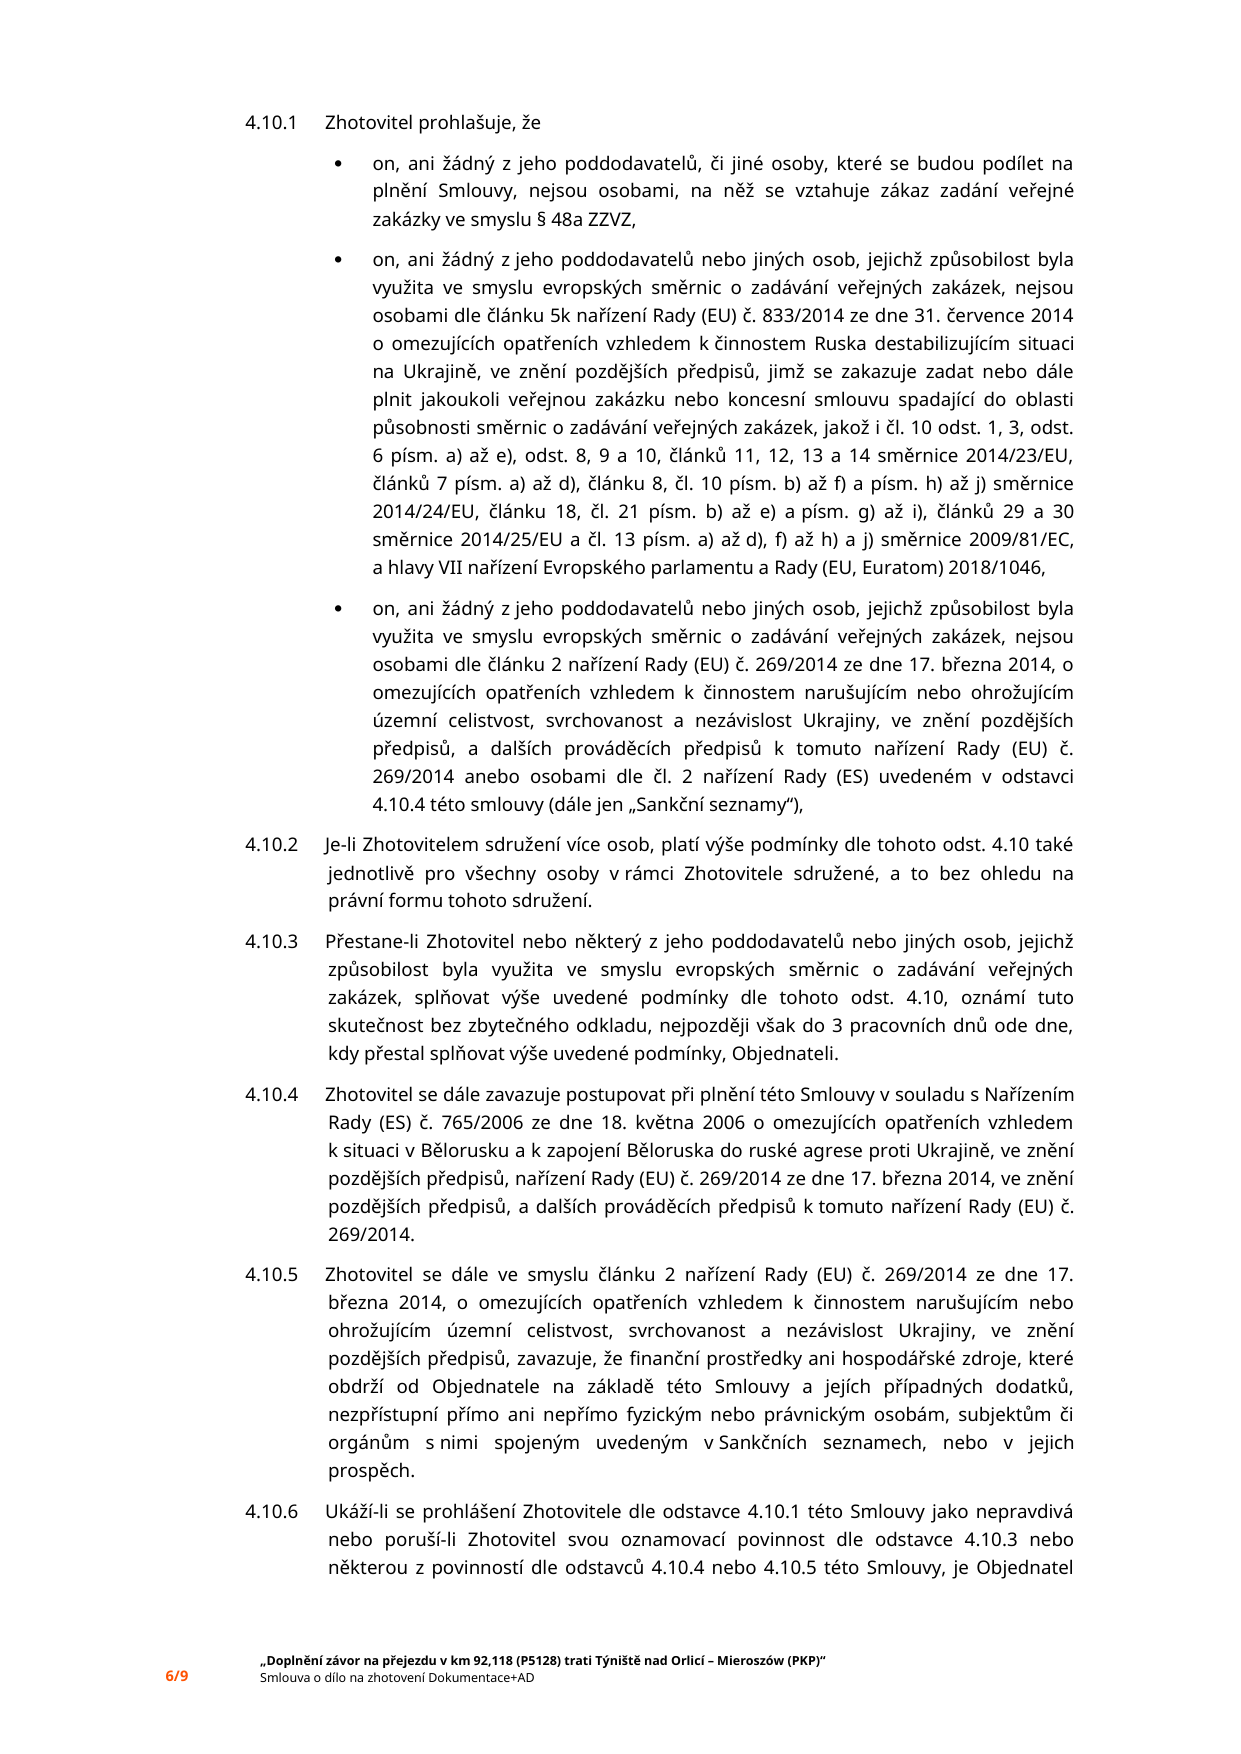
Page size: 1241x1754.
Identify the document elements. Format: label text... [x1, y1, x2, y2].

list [245, 1498, 1075, 1580]
list Zhotovitel se dále ve smyslu článku 2 nařízení Rady (EU) č. 269/2014 ze dne 17. března 2014, o omezujících opatřeních vzhledem k činnostem narušujícím nebo ohrožujícím územní celistvost, svrchovanost a nezávislost Ukrajiny, ve znění pozdějších předpisů, zavazuje, že finanční prostředky ani hospodářské zdroje, které obdrží od Objednatele na základě této Smlouvy a jejích případných dodatků, nezpřístupní přímo ani nepřímo fyzickým nebo právnickým osobám, subjektům či orgánům s nimi spojeným uvedeným v Sankčních seznamech, nebo v jejich prospěch. [245, 1262, 1075, 1483]
list on, ani žádný z jeho poddodavatelů nebo jiných osob, jejichž způsobilost byla využita ve smyslu evropských směrnic o zadávání veřejných zakázek, nejsou osobami dle článku 2 nařízení Rady (EU) č. 269/2014 ze dne 17. března 2014, o omezujících opatřeních vzhledem k činnostem narušujícím nebo ohrožujícím územní celistvost, svrchovanost a nezávislost Ukrajiny, ve znění pozdějších předpisů, a dalších prováděcích předpisů k tomuto nařízení Rady (EU) č. 269/2014 anebo osobami dle čl. 2 nařízení Rady (ES) uvedeném v odstavci 4.10.4 této smlouvy (dále jen „Sankční seznamy“), [335, 595, 1075, 817]
list on, ani žádný z jeho poddodavatelů, či jiné osoby, které se budou podílet na plnění Smlouvy, nejsou osobami, na něž se vztahuje zákaz zadání veřejné zakázky ve smyslu § 48a ZZVZ, [335, 150, 1075, 231]
list on, ani žádný z jeho poddodavatelů nebo jiných osob, jejichž způsobilost byla využita ve smyslu evropských směrnic o zadávání veřejných zakázek, nejsou osobami dle článku 5k nařízení Rady (EU) č. 833/2014 ze dne 31. července 2014 o omezujících opatřeních vzhledem k činnostem Ruska destabilizujícím situaci na Ukrajině, ve znění pozdějších předpisů, jimž se zakazuje zadat nebo dále plnit jakoukoli veřejnou zakázku nebo koncesní smlouvu spadající do oblasti působnosti směrnic o zadávání veřejných zakázek, jakož i čl. 10 odst. 1, 3, odst. 6 písm. a) až e), odst. 8, 9 a 10, článků 11, 12, 13 a 14 směrnice 2014/23/EU, článků 7 písm. a) až d), článku 8, čl. 10 písm. b) až f) a písm. h) až j) směrnice 2014/24/EU, článku 18, čl. 21 písm. b) až e) a písm. g) až i), článků 29 a 30 směrnice 2014/25/EU a čl. 13 písm. a) až d), f) až h) a j) směrnice 2009/81/EC, a hlavy VII nařízení Evropského parlamentu a Rady (EU, Euratom) 2018/1046, [335, 246, 1075, 580]
list Zhotovitel se dále zavazuje postupovat při plnění této Smlouvy v souladu s Nařízením Rady (ES) č. 765/2006 ze dne 18. května 2006 o omezujících opatřeních vzhledem k situaci v Bělorusku a k zapojení Běloruska do ruské agrese proti Ukrajině, ve znění pozdějších předpisů, nařízení Rady (EU) č. 269/2014 ze dne 17. března 2014, ve znění pozdějších předpisů, a dalších prováděcích předpisů k tomuto nařízení Rady (EU) č. 269/2014. [245, 1081, 1075, 1247]
list Zhotovitel prohlašuje, že [245, 109, 1075, 135]
list Je-li Zhotovitelem sdružení více osob, platí výše podmínky dle tohoto odst. 4.10 také jednotlivě pro všechny osoby v rámci Zhotovitele sdružené, a to bez ohledu na právní formu tohoto sdružení. [245, 832, 1075, 913]
list Přestane-li Zhotovitel nebo některý z jeho poddodavatelů nebo jiných osob, jejichž způsobilost byla využita ve smyslu evropských směrnic o zadávání veřejných zakázek, splňovat výše uvedené podmínky dle tohoto odst. 4.10, oznámí tuto skutečnost bez zbytečného odkladu, nejpozději však do 3 pracovních dnů ode dne, kdy přestal splňovat výše uvedené podmínky, Objednateli. [245, 928, 1075, 1066]
